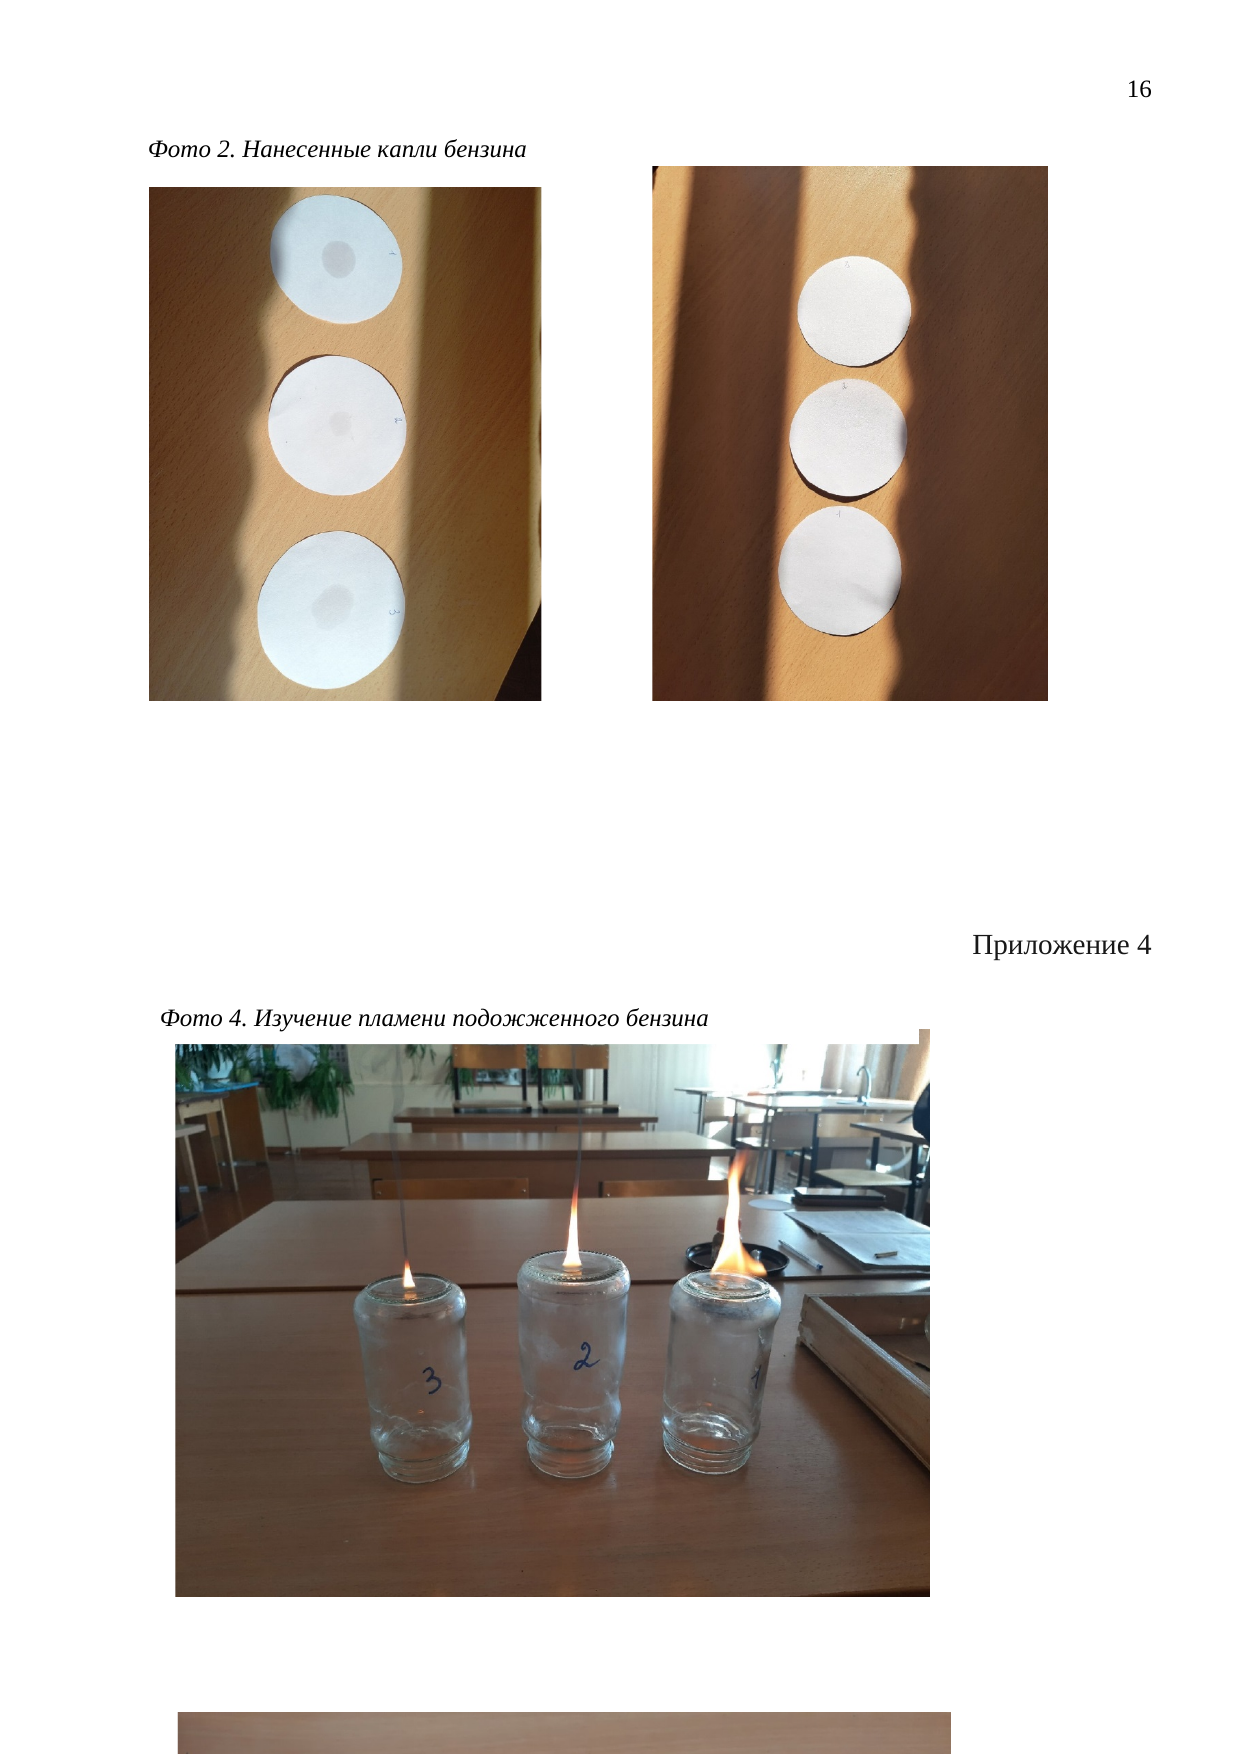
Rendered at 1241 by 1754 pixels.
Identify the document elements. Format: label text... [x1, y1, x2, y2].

picture [651, 166, 1048, 698]
picture [147, 187, 542, 698]
picture [179, 1712, 950, 1754]
picture [173, 1029, 929, 1596]
text Приложение 4 [148, 927, 1152, 961]
